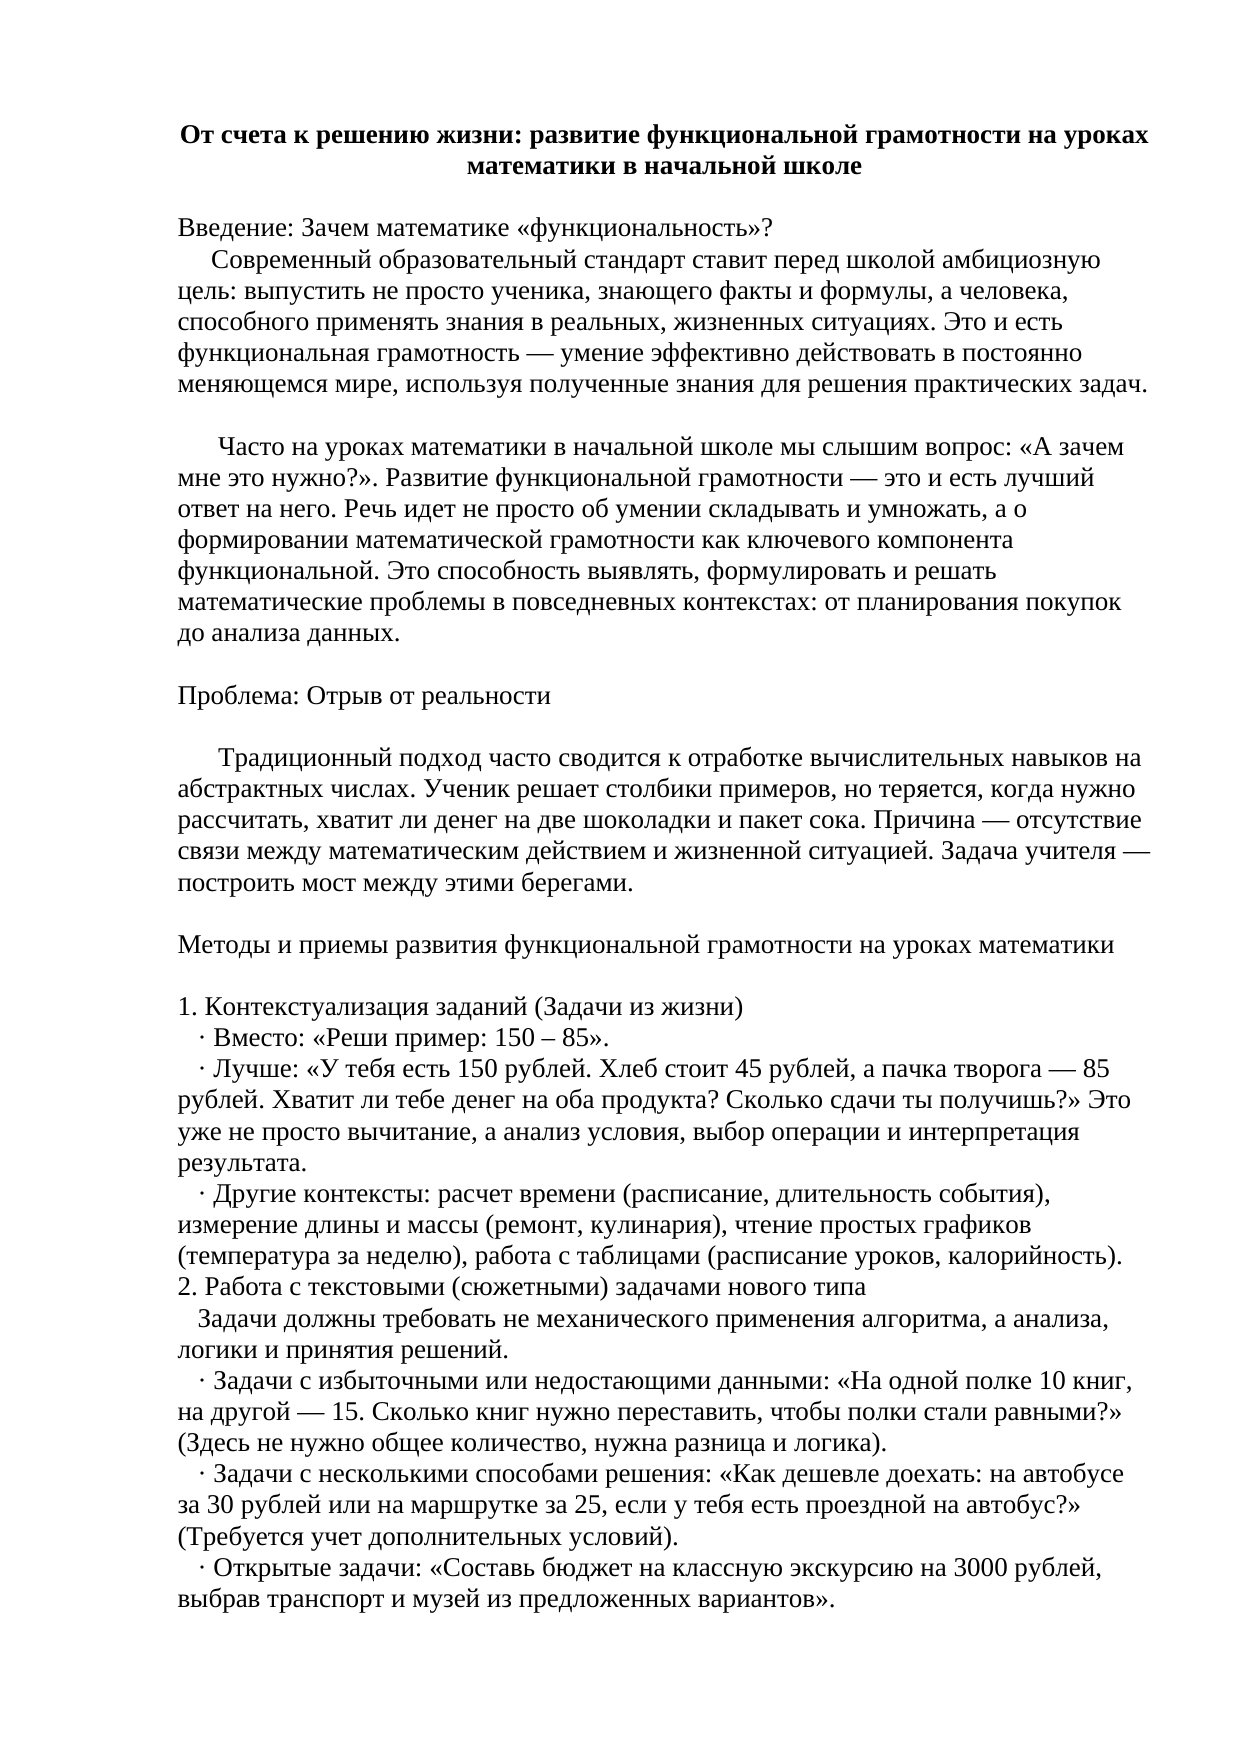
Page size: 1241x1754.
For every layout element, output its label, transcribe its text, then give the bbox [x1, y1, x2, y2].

text 1. Контекстуализация заданий (Задачи из жизни) [177, 990, 1152, 1021]
text · Открытые задачи: «Составь бюджет на классную экскурсию на 3000 рублей, выбрав транспорт и музей из предложенных вариантов». [177, 1551, 1152, 1613]
text 2. Работа с текстовыми (сюжетными) задачами нового типа [177, 1271, 1152, 1302]
text · Задачи с несколькими способами решения: «Как дешевле доехать: на автобусе за 30 рублей или на маршрутке за 25, если у тебя есть проездной на автобус?» (Требуется учет дополнительных условий). [177, 1457, 1152, 1551]
text Традиционный подход часто сводится к отработке вычислительных навыков на абстрактных числах. Ученик решает столбики примеров, но теряется, когда нужно рассчитать, хватит ли денег на две шоколадки и пакет сока. Причина — отсутствие связи между математическим действием и жизненной ситуацией. Задача учителя — построить мост между этими берегами. [177, 741, 1152, 897]
text Задачи должны требовать не механического применения алгоритма, а анализа, логики и принятия решений. [177, 1302, 1152, 1364]
text · Лучше: «У тебя есть 150 рублей. Хлеб стоит 45 рублей, а пачка творога — 85 рублей. Хватит ли тебе денег на оба продукта? Сколько сдачи ты получишь?» Это уже не просто вычитание, а анализ условия, выбор операции и интерпретация результата. [177, 1052, 1152, 1177]
text · Другие контексты: расчет времени (расписание, длительность события), измерение длины и массы (ремонт, кулинария), чтение простых графиков (температура за неделю), работа с таблицами (расписание уроков, калорийность). [177, 1177, 1152, 1271]
text Часто на уроках математики в начальной школе мы слышим вопрос: «А зачем мне это нужно?». Развитие функциональной грамотности — это и есть лучший ответ на него. Речь идет не просто об умении складывать и умножать, а о формировании математической грамотности как ключевого компонента функциональной. Это способность выявлять, формулировать и решать математические проблемы в повседневных контекстах: от планирования покупок до анализа данных. [177, 429, 1152, 648]
text Современный образовательный стандарт ставит перед школой амбициозную цель: выпустить не просто ученика, знающего факты и формулы, а человека, способного применять знания в реальных, жизненных ситуациях. Это и есть функциональная грамотность — умение эффективно действовать в постоянно меняющемся мире, используя полученные знания для решения практических задач. [177, 243, 1152, 398]
text · Вместо: «Реши пример: 150 – 85». [177, 1021, 1152, 1052]
text Методы и приемы развития функциональной грамотности на уроках математики [177, 928, 1152, 959]
text · Задачи с избыточными или недостающими данными: «На одной полке 10 книг, на другой — 15. Сколько книг нужно переставить, чтобы полки стали равными?» (Здесь не нужно общее количество, нужна разница и логика). [177, 1364, 1152, 1457]
text От счета к решению жизни: развитие функциональной грамотности на уроках математики в начальной школе [177, 118, 1152, 180]
text Проблема: Отрыв от реальности [177, 679, 1152, 710]
text Введение: Зачем математике «функциональность»? [177, 212, 1152, 243]
